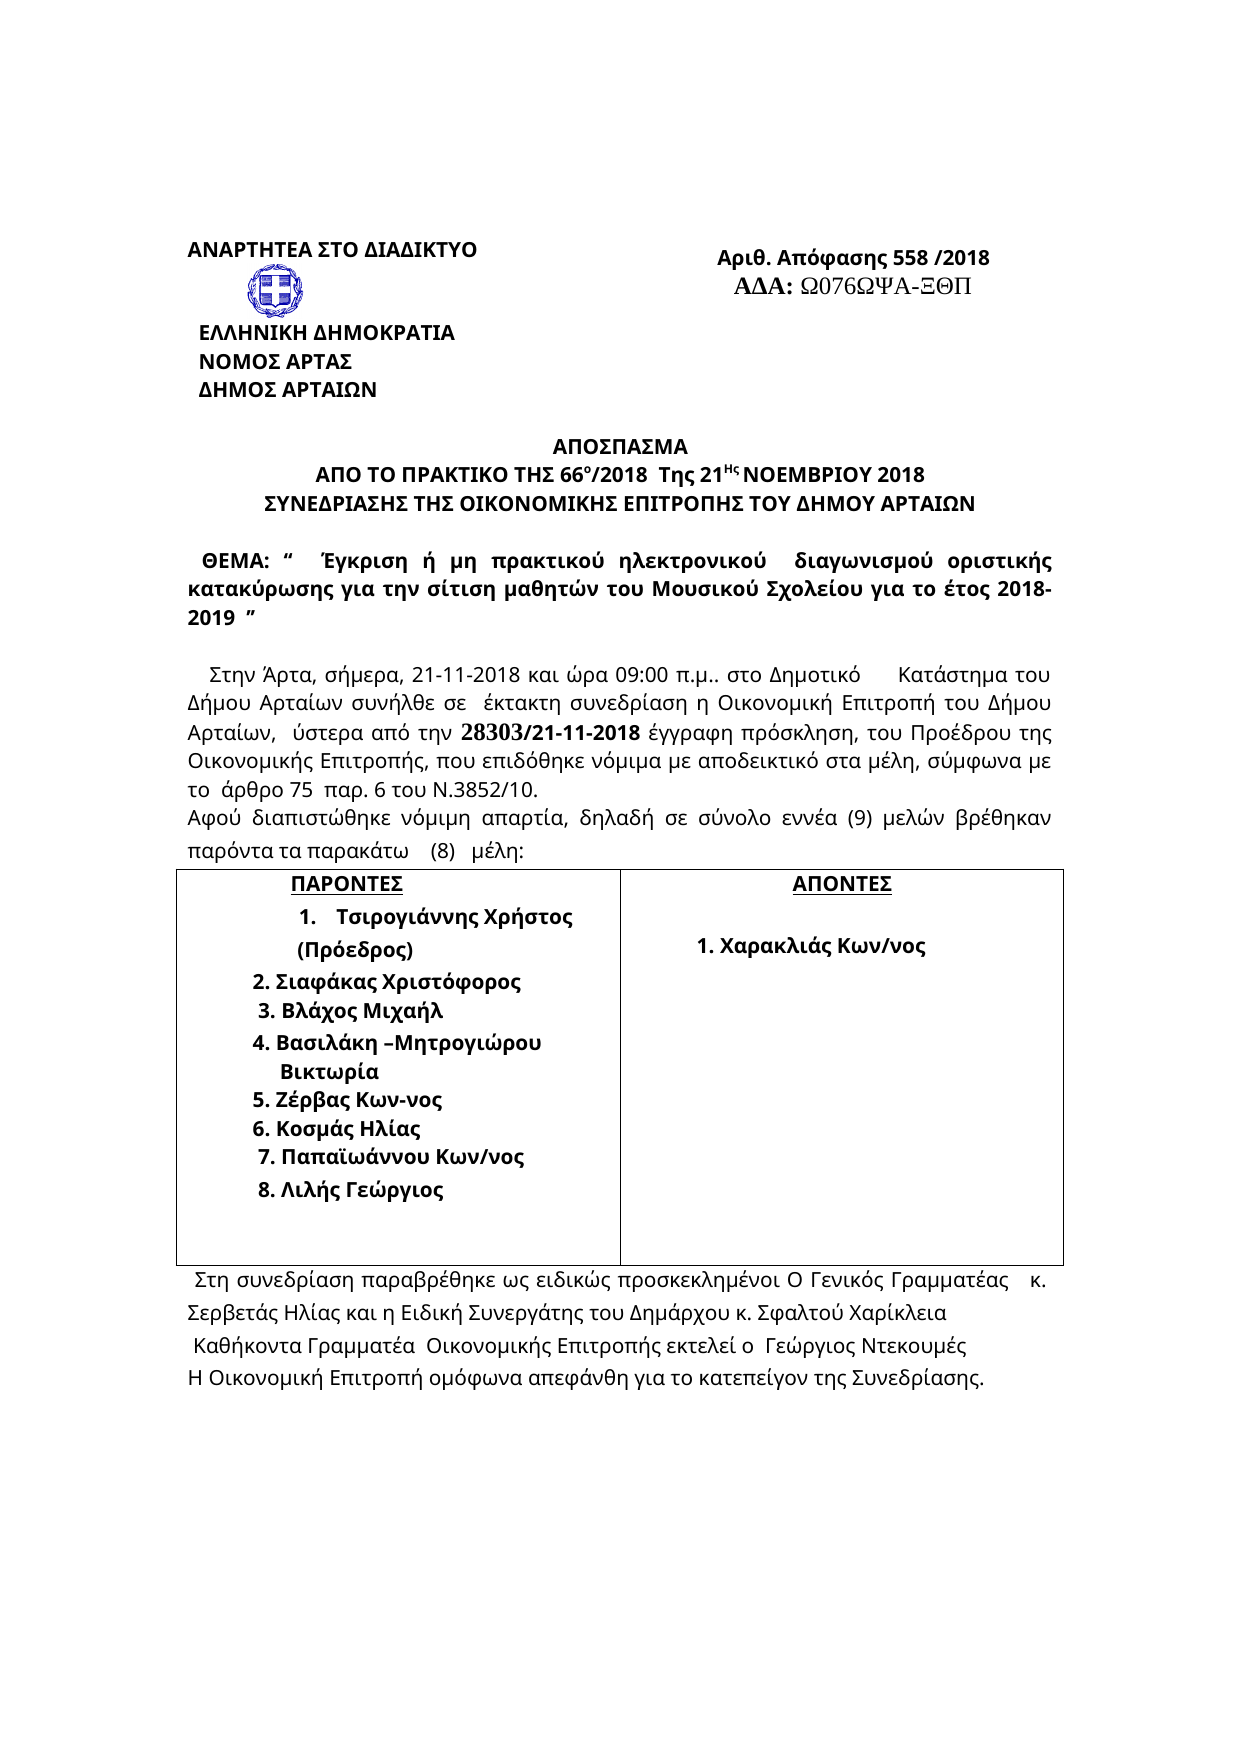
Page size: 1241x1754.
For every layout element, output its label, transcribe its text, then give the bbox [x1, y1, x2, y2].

table_header ΠΑΡΟΝΤΕΣ Τσιρογιάννης Χρήστος (Πρόεδρος) 2. Σιαφάκας Χριστόφορος 3. Βλάχος Μιχαήλ 4. Βασιλάκη –Μητρογιώρου Βικτωρία 5. Ζέρβας Κων-νος 6. Κοσμάς Ηλίας 7. Παπαϊωάννου Κων/νος 8. Λιλής Γεώργιος [177, 870, 620, 1264]
text ΕΛΛΗΝΙΚΗ ΔΗΜΟΚΡΑΤΙΑ [187, 318, 1053, 347]
text ΑΝΑΡΤΗΤΕΑ ΣΤΟ ΔΙΑΔΙΚΤΥΟ [187, 235, 1053, 264]
text ΑΠΟΣΠΑΣΜΑ [187, 432, 1053, 461]
text ΝΟΜΟΣ ΑΡΤΑΣ [187, 347, 1053, 375]
text Στην Άρτα, σήμερα, 21-11-2018 και ώρα 09:00 π.μ.. στο Δημοτικό Κατάστημα του Δήμου Αρταίων συνήλθε σε έκτακτη συνεδρίαση η Οικονομική Επιτροπή του Δήμου Αρταίων, ύστερα από την 28303/21-11-2018 έγγραφη πρόσκληση, του Προέδρου της Οικονομικής Επιτροπής, που επιδόθηκε νόμιμα με αποδεικτικό στα μέλη, σύμφωνα με το άρθρο 75 παρ. 6 του Ν.3852/10. [187, 660, 1053, 803]
text Καθήκοντα Γραμματέα Οικονομικής Επιτροπής εκτελεί ο Γεώργιος Ντεκουμές [187, 1331, 1048, 1359]
picture [247, 263, 304, 319]
table_header ΑΠΟΝΤΕΣ 1. Χαρακλιάς Κων/νος [621, 870, 1063, 1264]
text ΑΠΟ ΤΟ ΠΡΑΚΤΙΚΟ ΤΗΣ 66ο/2018 Της 21Ης ΝΟΕΜΒΡΙΟΥ 2018 [187, 461, 1053, 489]
text Αφού διαπιστώθηκε νόμιμη απαρτία, δηλαδή σε σύνολο εννέα (9) μελών βρέθηκαν παρόντα τα παρακάτω (8) μέλη: [187, 803, 1053, 864]
text ΔΗΜΟΣ ΑΡΤΑΙΩΝ [187, 375, 1166, 404]
text ΣΥΝΕΔΡΙΑΣΗΣ ΤΗΣ ΟΙΚΟΝΟΜΙΚΗΣ ΕΠΙΤΡΟΠΗΣ ΤΟΥ ΔΗΜΟΥ ΑΡΤΑΙΩΝ [187, 489, 1053, 517]
text ΘΕΜΑ: ‘‘ Έγκριση ή μη πρακτικού ηλεκτρονικού διαγωνισμού οριστικής κατακύρωσης για την σίτιση μαθητών του Μουσικού Σχολείου για το έτος 2018-2019 ’’ [187, 546, 1053, 631]
text Η Οικονομική Επιτροπή ομόφωνα απεφάνθη για το κατεπείγον της Συνεδρίασης. [187, 1363, 1053, 1392]
text Στη συνεδρίαση παραβρέθηκε ως ειδικώς προσκεκλημένοι Ο Γενικός Γραμματέας κ. Σερβετάς Ηλίας και η Ειδική Συνεργάτης του Δημάρχου κ. Σφαλτού Χαρίκλεια [187, 1266, 1048, 1327]
